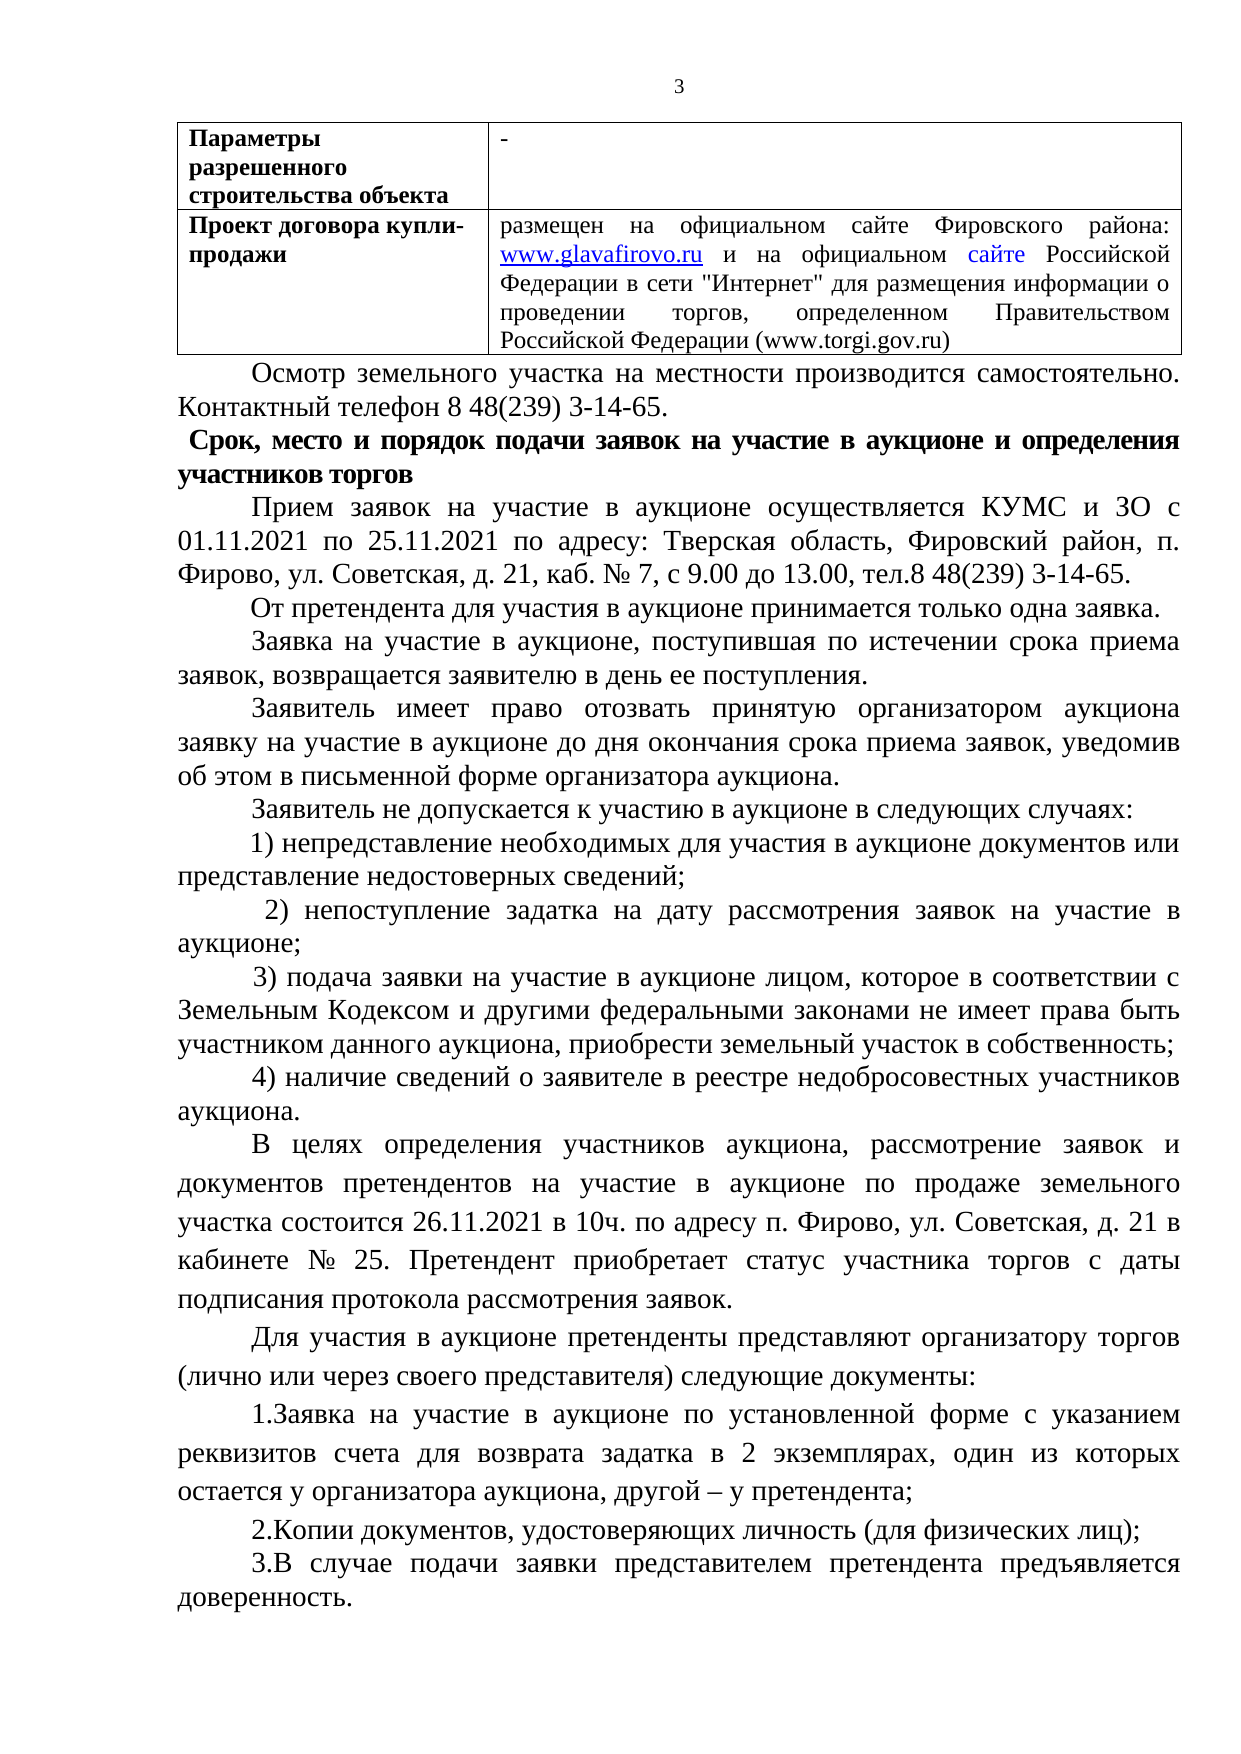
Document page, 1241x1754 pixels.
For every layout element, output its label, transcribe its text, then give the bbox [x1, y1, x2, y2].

text 2.Копии документов, удостоверяющих личность (для физических лиц); [177, 1512, 1181, 1546]
text В целях определения участников аукциона, рассмотрение заявок и документов претендентов на участие в аукционе по продаже земельного участка состоится 26.11.2021 в 10ч. по адресу п. Фирово, ул. Советская, д. 21 в кабинете № 25. Претендент приобретает статус участника торгов с даты подписания протокола рассмотрения заявок. [177, 1127, 1181, 1314]
text 3) подача заявки на участие в аукционе лицом, которое в соответствии с Земельным Кодексом и другими федеральными законами не имеет права быть участником данного аукциона, приобрести земельный участок в собственность; [177, 959, 1181, 1059]
text Осмотр земельного участка на местности производится самостоятельно. Контактный телефон 8 48(239) 3-14-65. [177, 355, 1181, 422]
text 3.В случае подачи заявки представителем претендента предъявляется доверенность. [177, 1546, 1181, 1613]
text Срок, место и порядок подачи заявок на участие в аукционе и определения участников торгов [177, 422, 1181, 489]
table_cell размещен на официальном сайте Фировского района: www.glavafirovo.ru и на официальном сайте Российской Федерации в сети "Интернет" для размещения информации о проведении торгов, определенном Правительством Российской Федерации (www.torgi.gov.ru) [489, 210, 1181, 354]
table_cell Проект договора купли-продажи [178, 210, 488, 354]
text Заявка на участие в аукционе, поступившая по истечении срока приема заявок, возвращается заявителю в день ее поступления. [177, 623, 1181, 691]
table_cell - [489, 123, 1181, 209]
table_cell Параметры разрешенного строительства объекта [178, 123, 488, 209]
text Заявитель не допускается к участию в аукционе в следующих случаях: [177, 791, 1181, 825]
text 4) наличие сведений о заявителе в реестре недобросовестных участников аукциона. [177, 1059, 1181, 1127]
text Заявитель имеет право отозвать принятую организатором аукциона заявку на участие в аукционе до дня окончания срока приема заявок, уведомив об этом в письменной форме организатора аукциона. [177, 691, 1181, 791]
text От претендента для участия в аукционе принимается только одна заявка. [177, 590, 1181, 623]
text 1.Заявка на участие в аукционе по установленной форме с указанием реквизитов счета для возврата задатка в 2 экземплярах, один из которых остается у организатора аукциона, другой – у претендента; [177, 1396, 1181, 1507]
text Прием заявок на участие в аукционе осуществляется КУМС и ЗО с 01.11.2021 по 25.11.2021 по адресу: Тверская область, Фировский район, п. Фирово, ул. Советская, д. 21, каб. № 7, с 9.00 до 13.00, тел.8 48(239) 3-14-65. [177, 489, 1181, 590]
text 2) непоступление задатка на дату рассмотрения заявок на участие в аукционе; [177, 892, 1181, 959]
text Для участия в аукционе претенденты представляют организатору торгов (лично или через своего представителя) следующие документы: [177, 1319, 1181, 1391]
text 1) непредставление необходимых для участия в аукционе документов или представление недостоверных сведений; [177, 825, 1181, 892]
